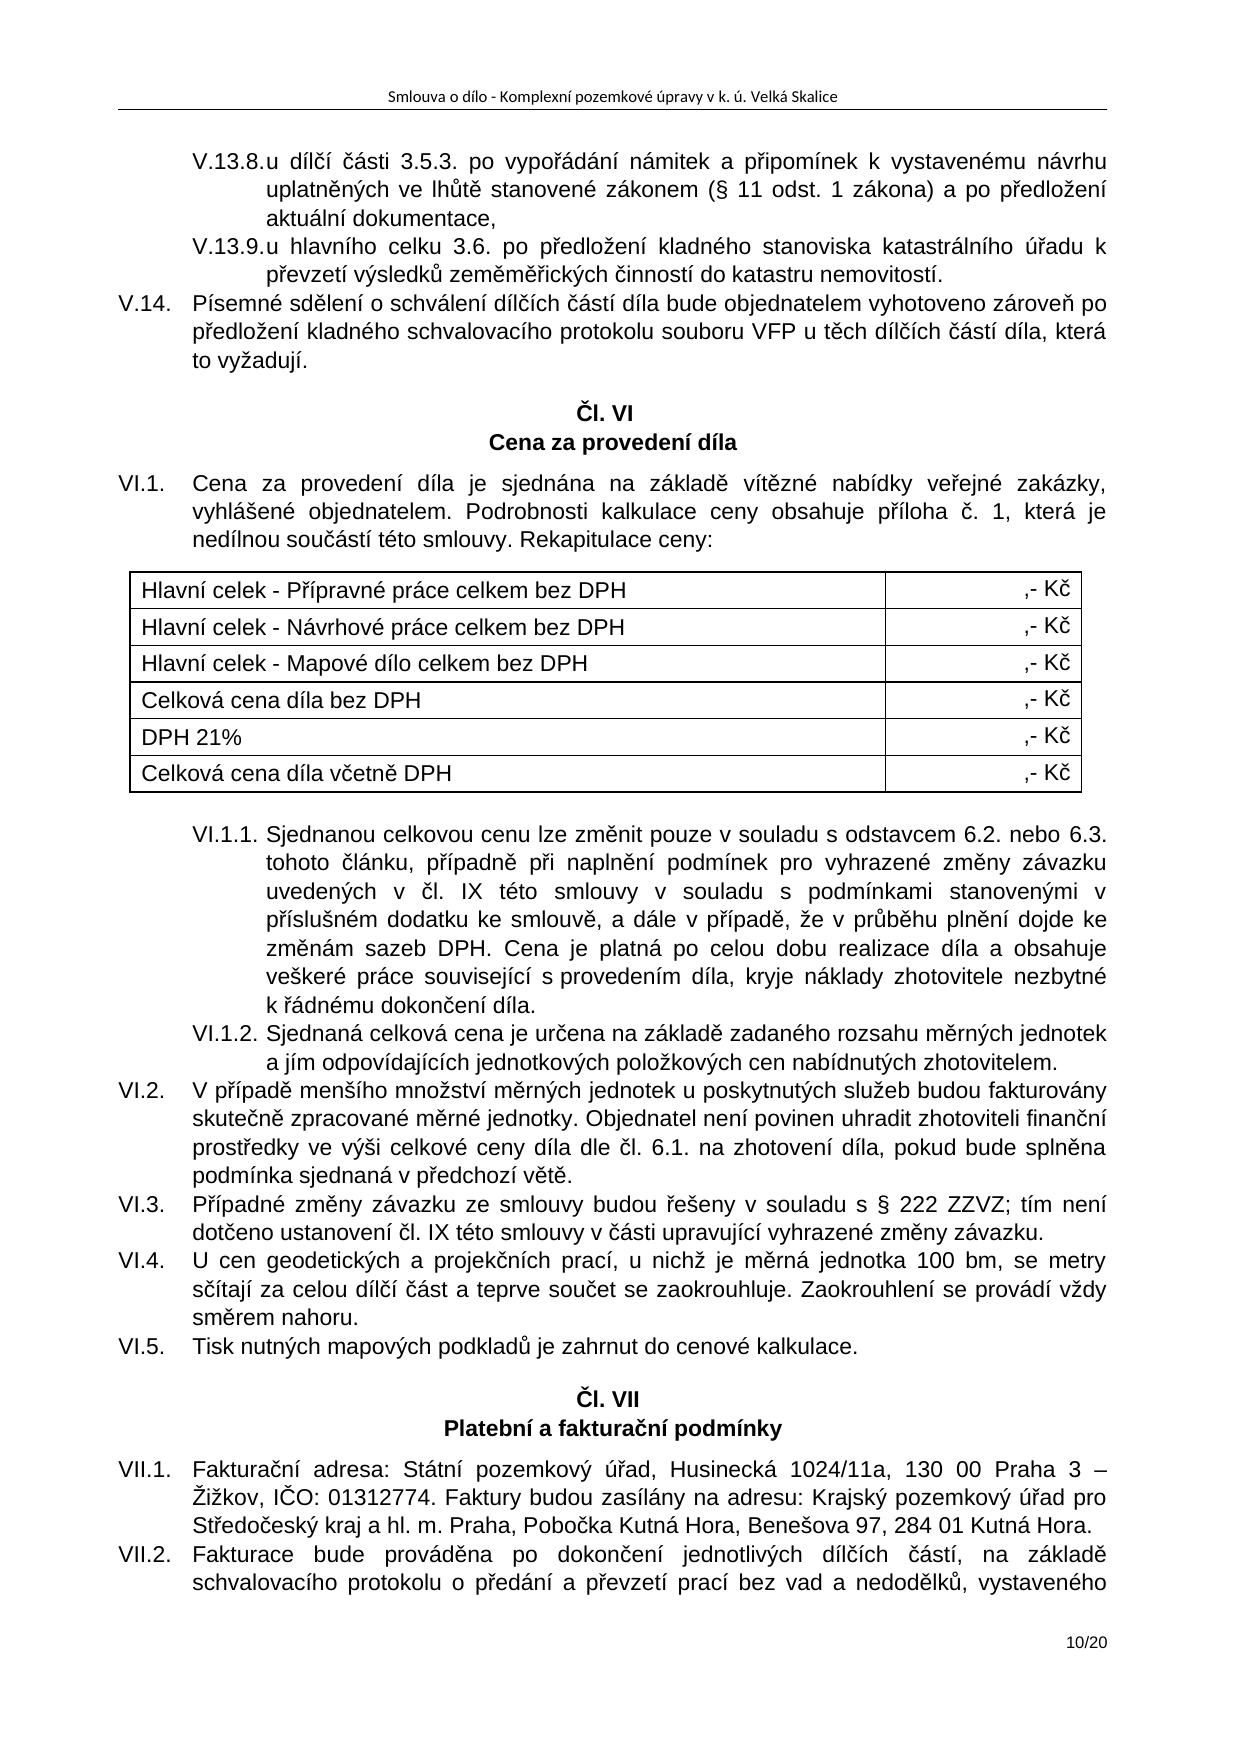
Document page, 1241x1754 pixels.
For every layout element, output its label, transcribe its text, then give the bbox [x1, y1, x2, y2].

table_header ,- Kč [886, 573, 1081, 608]
table_cell DPH 21% [131, 719, 885, 755]
table_cell Celková cena díla včetně DPH [131, 756, 885, 791]
table_cell ,- Kč [886, 683, 1081, 718]
table_cell ,- Kč [886, 646, 1081, 681]
list Písemné sdělení o schválení dílčích částí díla bude objednatelem vyhotoveno zároveň po předložení kladného schvalovacího protokolu souboru VFP u těch dílčích částí díla, která to vyžadují. [118, 290, 1107, 373]
table_cell Hlavní celek - Návrhové práce celkem bez DPH [131, 609, 885, 645]
text u dílčí části 3.5.3. po vypořádání námitek a připomínek k vystavenému návrhu uplatněných ve lhůtě stanovené zákonem (§ 11 odst. 1 zákona) a po předložení aktuální dokumentace, [192, 148, 1107, 231]
table_cell Celková cena díla bez DPH [131, 683, 885, 718]
table_cell Hlavní celek - Mapové dílo celkem bez DPH [131, 646, 885, 681]
table_cell ,- Kč [886, 719, 1081, 755]
text Sjednanou celkovou cenu lze změnit pouze v souladu s odstavcem 6.2. nebo 6.3. tohoto článku, případně při naplnění podmínek pro vyhrazené změny závazku uvedených v čl. IX této smlouvy v souladu s podmínkami stanovenými v příslušném dodatku ke smlouvě, a dále v případě, že v průběhu plnění dojde ke změnám sazeb DPH. Cena je platná po celou dobu realizace díla a obsahuje veškeré práce související s provedením díla, kryje náklady zhotovitele nezbytné k řádnému dokončení díla. [192, 821, 1107, 1018]
table_cell ,- Kč [886, 609, 1081, 645]
list Tisk nutných mapových podkladů je zahrnut do cenové kalkulace. [118, 1333, 1107, 1359]
list Cena za provedení díla je sjednána na základě vítězné nabídky veřejné zakázky, vyhlášené objednatelem. Podrobnosti kalkulace ceny obsahuje příloha č. 1, která je nedílnou součástí této smlouvy. Rekapitulace ceny: [118, 469, 1107, 553]
list V případě menšího množství měrných jednotek u poskytnutých služeb budou fakturovány skutečně zpracované měrné jednotky. Objednatel není povinen uhradit zhotoviteli finanční prostředky ve výši celkové ceny díla dle čl. 6.1. na zhotovení díla, pokud bude splněna podmínka sjednaná v předchozí větě. [118, 1077, 1107, 1188]
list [118, 1541, 1107, 1596]
text Cena za provedení díla [118, 400, 1107, 455]
list Fakturační adresa: Státní pozemkový úřad, Husinecká 1024/11a, 130 00 Praha 3 – Žižkov, IČO: 01312774. Faktury budou zasílány na adresu: Krajský pozemkový úřad pro Středočeský kraj a hl. m. Praha, Pobočka Kutná Hora, Benešova 97, 284 01 Kutná Hora. [118, 1456, 1107, 1539]
table_header Hlavní celek - Přípravné práce celkem bez DPH [131, 573, 885, 608]
list U cen geodetických a projekčních prací, u nichž je měrná jednotka 100 bm, se metry sčítají za celou dílčí část a teprve součet se zaokrouhluje. Zaokrouhlení se provádí vždy směrem nahoru. [118, 1247, 1107, 1331]
text Sjednaná celková cena je určena na základě zadaného rozsahu měrných jednotek a jím odpovídajících jednotkových položkových cen nabídnutých zhotovitelem. [192, 1020, 1107, 1075]
text u hlavního celku 3.6. po předložení kladného stanoviska katastrálního úřadu k převzetí výsledků zeměměřických činností do katastru nemovitostí. [192, 233, 1107, 288]
list Případné změny závazku ze smlouvy budou řešeny v souladu s § 222 ZZVZ; tím není dotčeno ustanovení čl. IX této smlouvy v části upravující vyhrazené změny závazku. [118, 1191, 1107, 1245]
table_cell ,- Kč [886, 756, 1081, 791]
text Platební a fakturační podmínky [118, 1386, 1107, 1441]
